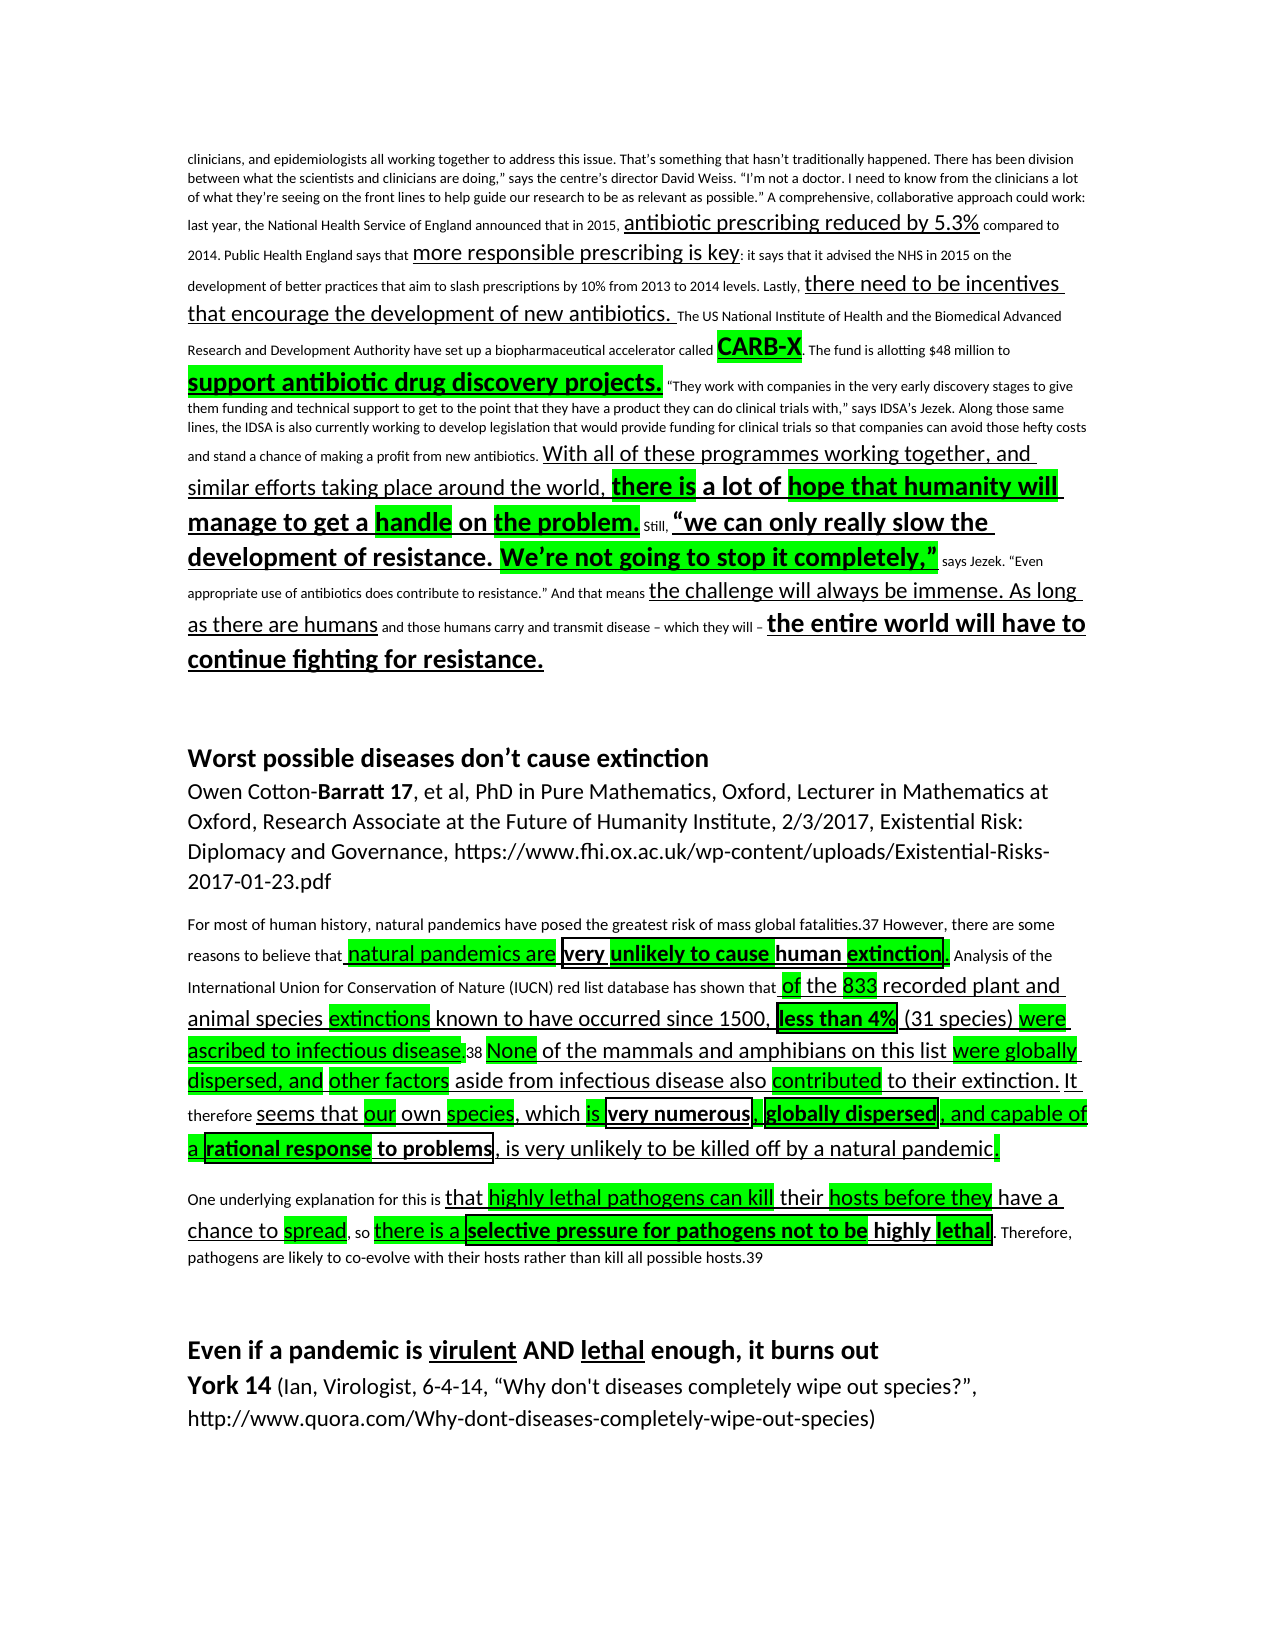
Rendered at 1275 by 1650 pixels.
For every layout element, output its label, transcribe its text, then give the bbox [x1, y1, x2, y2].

subtitle Even if a pandemic is virulent AND lethal enough, it burns out [187, 1333, 1087, 1366]
text York 14 (Ian, Virologist, 6-4-14, “Why don't diseases completely wipe out species?”, http://www.quora.com/Why-dont-diseases-completely-wipe-out-species) [187, 1368, 1087, 1432]
text For most of human history, natural pandemics have posed the greatest risk of mass global fatalities.37 However, there are some reasons to believe that natural pandemics are very unlikely to cause human extinction. Analysis of the International Union for Conservation of Nature (IUCN) red list database has shown that of the 833 recorded plant and animal species extinctions known to have occurred since 1500, less than 4% (31 species) were ascribed to infectious disease.38 None of the mammals and amphibians on this list were globally dispersed, and other factors aside from infectious disease also contributed to their extinction. It therefore seems that our own species, which is very numerous, globally dispersed, and capable of a rational response to problems, is very unlikely to be killed off by a natural pandemic. [187, 914, 1087, 1164]
text Owen Cotton-Barratt 17, et al, PhD in Pure Mathematics, Oxford, Lecturer in Mathematics at Oxford, Research Associate at the Future of Humanity Institute, 2/3/2017, Existential Risk: Diplomacy and Governance, https://www.fhi.ox.ac.uk/wp-content/uploads/Existential-Risks-2017-01-23.pdf [187, 777, 1087, 896]
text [187, 150, 1087, 675]
text One underlying explanation for this is that highly lethal pathogens can kill their hosts before they have a chance to spread, so there is a selective pressure for pathogens not to be highly lethal. Therefore, pathogens are likely to co-evolve with their hosts rather than kill all possible hosts.39 [187, 1183, 1087, 1268]
subtitle Worst possible diseases don’t cause extinction [187, 741, 1087, 774]
